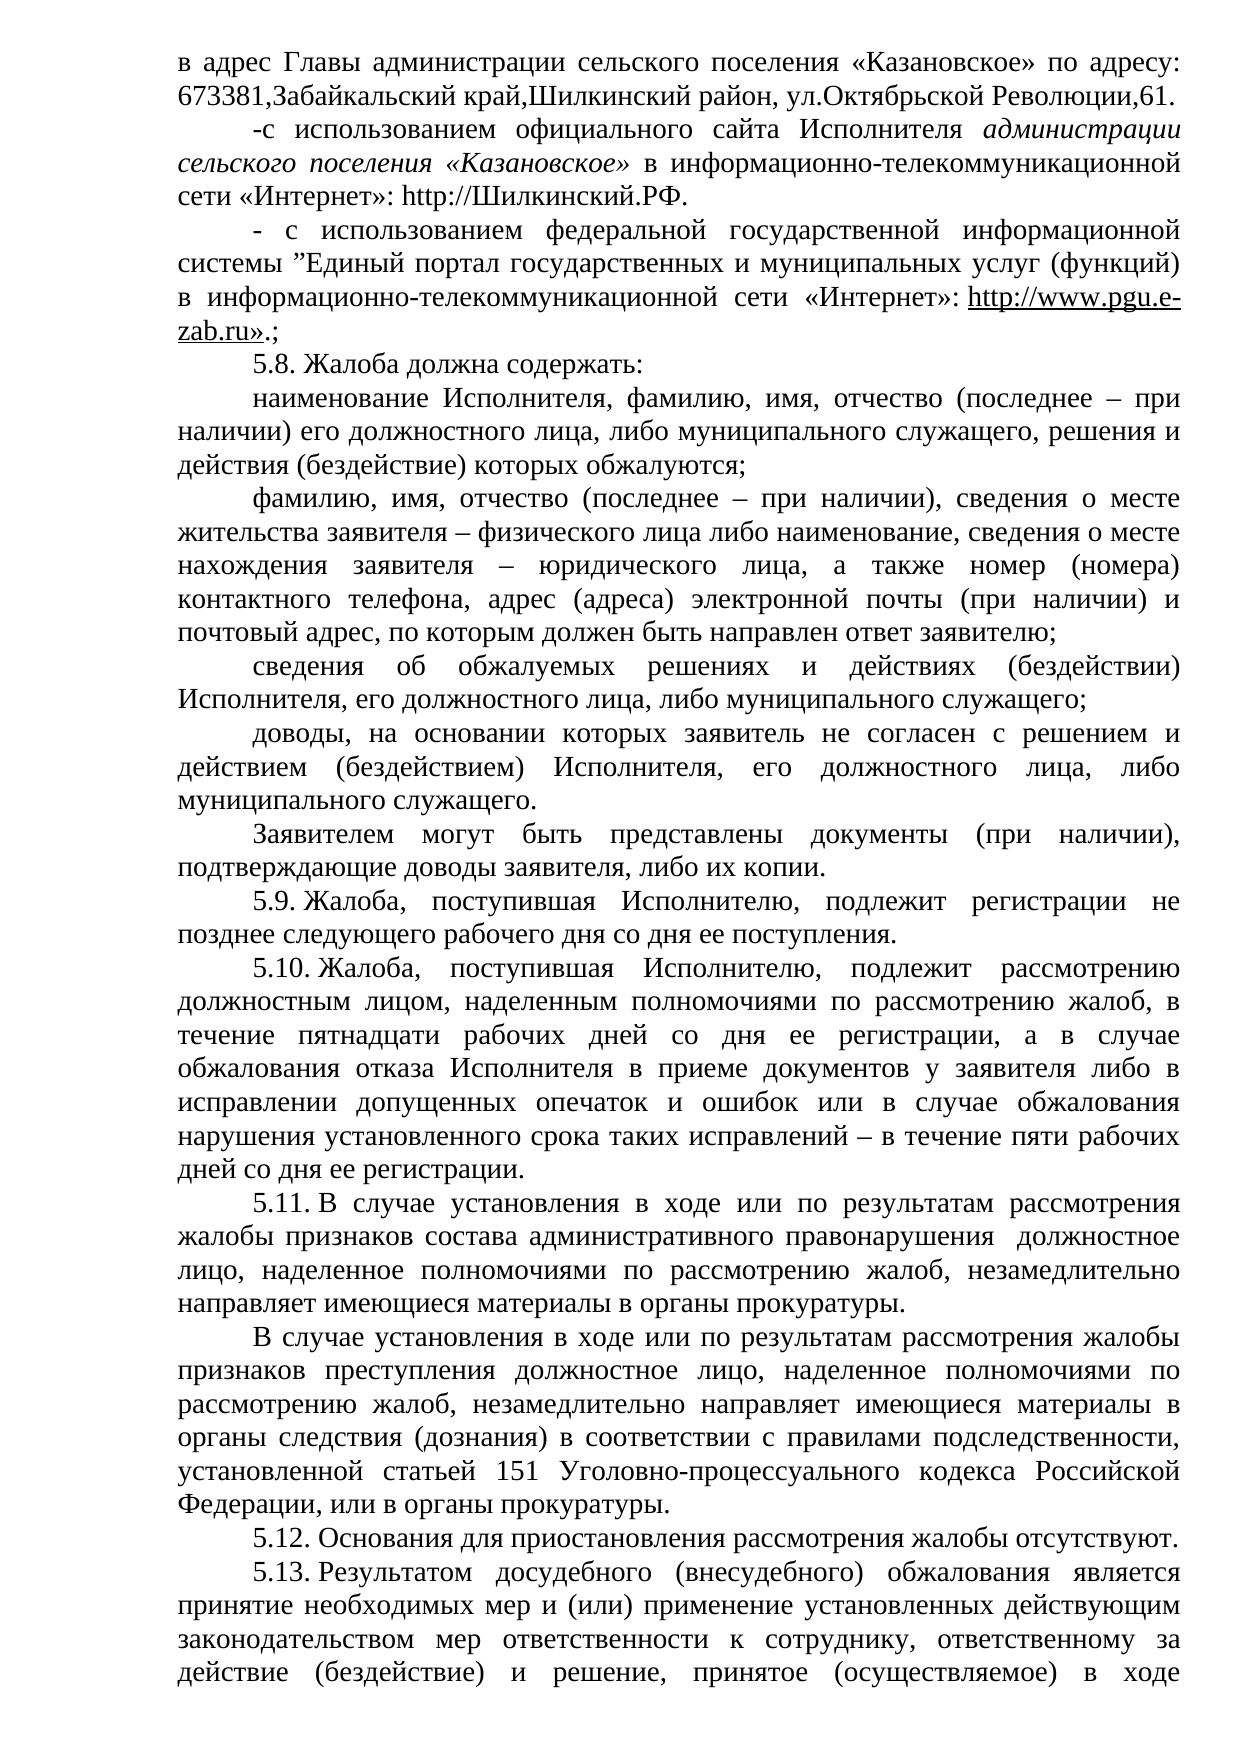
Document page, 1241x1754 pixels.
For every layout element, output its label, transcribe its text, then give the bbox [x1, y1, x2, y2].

text фамилию, имя, отчество (последнее – при наличии), сведения о месте жительства заявителя – физического лица либо наименование, сведения о месте нахождения заявителя – юридического лица, а также номер (номера) контактного телефона, адрес (адреса) электронной почты (при наличии) и почтовый адрес, по которым должен быть направлен ответ заявителю; [177, 480, 1181, 648]
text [177, 1554, 1181, 1688]
text - с использованием федеральной государственной информационной системы ”Единый портал государственных и муниципальных услуг (функций) в информационно-телекоммуникационной сети «Интернет»: http://www.pgu.e-zab.ru».; [177, 212, 1181, 346]
text 5.12. Основания для приостановления рассмотрения жалобы отсутствуют. [177, 1520, 1181, 1554]
text наименование Исполнителя, фамилию, имя, отчество (последнее – при наличии) его должностного лица, либо муниципального служащего, решения и действия (бездействие) которых обжалуются; [177, 380, 1181, 480]
text в адрес Главы администрации сельского поселения «Казановское» по адресу: 673381,Забайкальский край,Шилкинский район, ул.Октябрьской Революции,61. [177, 44, 1181, 111]
text доводы, на основании которых заявитель не согласен с решением и действием (бездействием) Исполнителя, его должностного лица, либо муниципального служащего. [177, 715, 1181, 816]
text -с использованием официального сайта Исполнителя администрации сельского поселения «Казановское» в информационно-телекоммуникационной сети «Интернет»: http://Шилкинский.РФ. [177, 111, 1181, 212]
text В случае установления в ходе или по результатам рассмотрения жалобы признаков преступления должностное лицо, наделенное полномочиями по рассмотрению жалоб, незамедлительно направляет имеющиеся материалы в органы следствия (дознания) в соответствии с правилами подследственности, установленной статьей 151 Уголовно-процессуального кодекса Российской Федерации, или в органы прокуратуры. [177, 1319, 1181, 1520]
text 5.10. Жалоба, поступившая Исполнителю, подлежит рассмотрению должностным лицом, наделенным полномочиями по рассмотрению жалоб, в течение пятнадцати рабочих дней со дня ее регистрации, а в случае обжалования отказа Исполнителя в приеме документов у заявителя либо в исправлении допущенных опечаток и ошибок или в случае обжалования нарушения установленного срока таких исправлений – в течение пяти рабочих дней со дня ее регистрации. [177, 950, 1181, 1185]
text Заявителем могут быть представлены документы (при наличии), подтверждающие доводы заявителя, либо их копии. [177, 816, 1181, 883]
text 5.11. В случае установления в ходе или по результатам рассмотрения жалобы признаков состава административного правонарушения должностное лицо, наделенное полномочиями по рассмотрению жалоб, незамедлительно направляет имеющиеся материалы в органы прокуратуры. [177, 1185, 1181, 1319]
text 5.8. Жалоба должна содержать: [177, 346, 1181, 380]
text 5.9. Жалоба, поступившая Исполнителю, подлежит регистрации не позднее следующего рабочего дня со дня ее поступления. [177, 883, 1181, 950]
text сведения об обжалуемых решениях и действиях (бездействии) Исполнителя, его должностного лица, либо муниципального служащего; [177, 648, 1181, 715]
